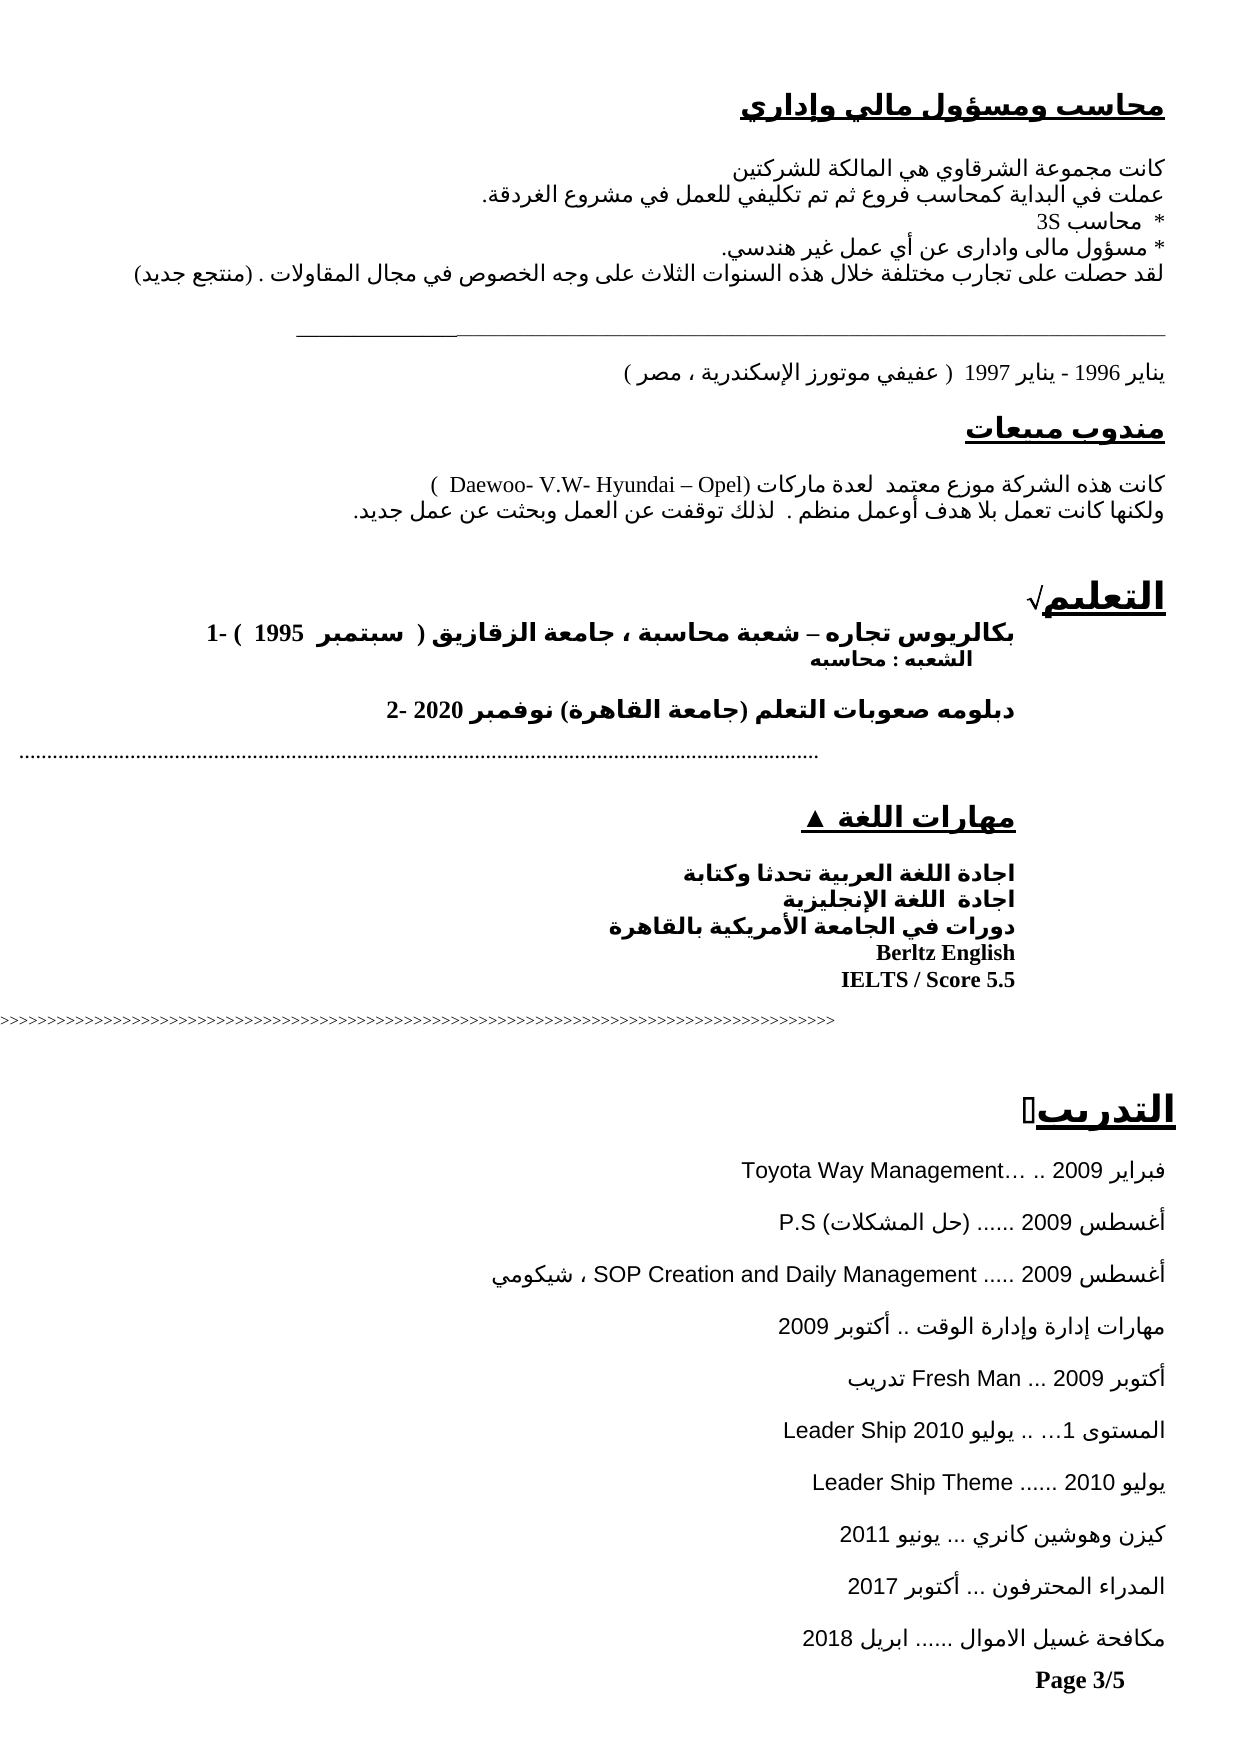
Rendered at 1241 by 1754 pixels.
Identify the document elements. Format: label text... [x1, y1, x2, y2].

text كانت مجموعة الشرقاوي هي المالكة للشركتين [0, 155, 1165, 181]
text ___________________________________________________________________________________________________ [0, 313, 1165, 339]
text 1- بكالريوس تجاره – شعبة محاسبة ، جامعة الزقازيق ( سبتمبر 1995 ) [19, 618, 1015, 647]
text Leader Ship المستوى 1… .. يوليو 2010 [0, 1417, 1165, 1443]
text اجادة اللغة الإنجليزية [19, 887, 1015, 913]
text P.S (حل المشكلات) ...... أغسطس 2009 [0, 1209, 1165, 1235]
text Berltz English [19, 939, 1015, 966]
text * مسؤول مالى وادارى عن أي عمل غير هندسي. [0, 234, 1165, 260]
subtitle التعليم [0, 574, 1165, 618]
text محاسب ومسؤول مالي وإداري [0, 88, 1165, 121]
text مهارات إدارة وإدارة الوقت .. أكتوبر 2009 [0, 1313, 1165, 1339]
text Leader Ship Theme ...... يوليو 2010 [0, 1469, 1165, 1495]
text المدراء المحترفون ... أكتوبر 2017 [0, 1573, 1165, 1599]
text الشعبه : محاسبه [19, 647, 1015, 671]
text ولكنها كانت تعمل بلا هدف أوعمل منظم . لذلك توقفت عن العمل وبحثت عن عمل جديد. [0, 498, 1165, 524]
text دورات في الجامعة الأمريكية بالقاهرة [19, 913, 1015, 939]
text 2- دبلومه صعوبات التعلم (جامعة القاهرة) نوفمبر 2020 [19, 695, 1015, 724]
text IELTS / Score 5.5 [19, 966, 1015, 992]
text شيكومي ، SOP Creation and Daily Management ..... أغسطس 2009 [0, 1261, 1165, 1287]
text تدريب Fresh Man ... أكتوبر 2009 [0, 1365, 1165, 1391]
text مكافحة غسيل الاموال ...... ابريل 2018 [0, 1625, 1165, 1651]
subtitle التدريب [0, 1088, 1175, 1131]
text كانت هذه الشركة موزع معتمد لعدة ماركات (Daewoo- V.W- Hyundai – Opel ) [0, 471, 1165, 498]
text ▲ مهارات اللغة [19, 800, 1015, 834]
text لقد حصلت على تجارب مختلفة خلال هذه السنوات الثلاث على وجه الخصوص في مجال المقاولات . (منتجع جديد) [0, 260, 1165, 287]
text كيزن وهوشين كانري ... يونيو 2011 [0, 1521, 1165, 1547]
text يناير 1996 - يناير 1997 ( عفيفي موتورز الإسكندرية ، مصر ) [0, 359, 1165, 385]
text اجادة اللغة العربية تحدثا وكتابة [19, 860, 1015, 887]
text ……………………………………………………………………………………………………………………………… [19, 743, 1015, 762]
text عملت في البداية كمحاسب فروع ثم تم تكليفي للعمل في مشروع الغردقة. [0, 181, 1165, 208]
text Toyota Way Management… .. فبراير 2009 [0, 1157, 1165, 1183]
text * محاسب 3S [0, 208, 1165, 234]
text >>>>>>>>>>>>>>>>>>>>>>>>>>>>>>>>>>>>>>>>>>>>>>>>>>>>>>>>>>>>>>>>>>>>>>>>>>>>>>>>>>>>>>>>> [0, 1011, 1015, 1030]
text مندوب مبيعات [0, 411, 1165, 445]
